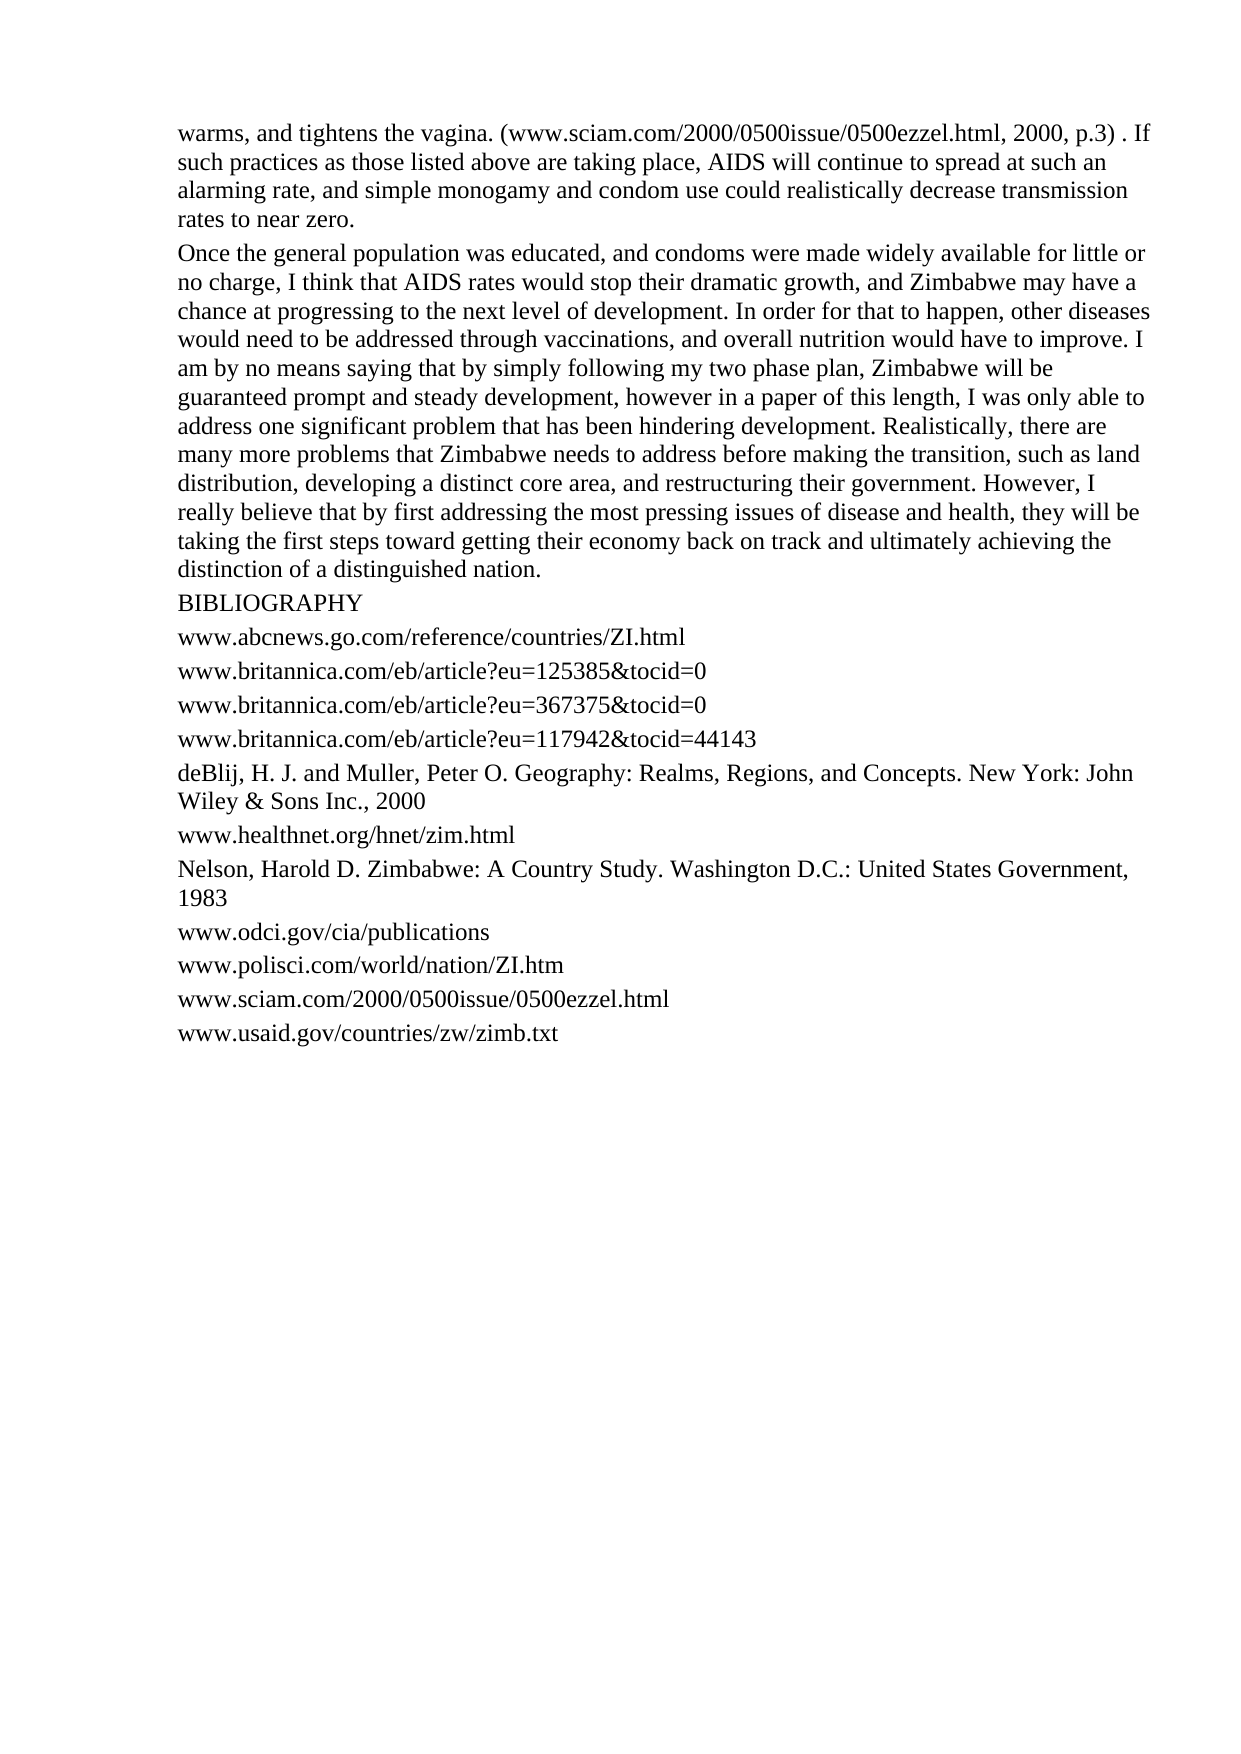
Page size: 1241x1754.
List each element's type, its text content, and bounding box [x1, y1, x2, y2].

text Once the general population was educated, and condoms were made widely available for little or no charge, I think that AIDS rates would stop their dramatic growth, and Zimbabwe may have a chance at progressing to the next level of development. In order for that to happen, other diseases would need to be addressed through vaccinations, and overall nutrition would have to improve. I am by no means saying that by simply following my two phase plan, Zimbabwe will be guaranteed prompt and steady development, however in a paper of this length, I was only able to address one significant problem that has been hindering development. Realistically, there are many more problems that Zimbabwe needs to address before making the transition, such as land distribution, developing a distinct core area, and restructuring their government. However, I really believe that by first addressing the most pressing issues of disease and health, they will be taking the first steps toward getting their economy back on track and ultimately achieving the distinction of a distinguished nation. [177, 238, 1152, 583]
text Nelson, Harold D. Zimbabwe: A Country Study. Washington D.C.: United States Government, 1983 [177, 854, 1152, 912]
text www.abcnews.go.com/reference/countries/ZI.html [177, 622, 1152, 651]
text www.sciam.com/2000/0500issue/0500ezzel.html [177, 984, 1152, 1013]
text deBlij, H. J. and Muller, Peter O. Geography: Realms, Regions, and Concepts. New York: John Wiley & Sons Inc., 2000 [177, 758, 1152, 815]
text www.polisci.com/world/nation/ZI.htm [177, 951, 1152, 979]
text BIBLIOGRAPHY [177, 588, 1152, 617]
text www.britannica.com/eb/article?eu=117942&tocid=44143 [177, 724, 1152, 752]
text www.britannica.com/eb/article?eu=125385&tocid=0 [177, 656, 1152, 685]
text www.britannica.com/eb/article?eu=367375&tocid=0 [177, 690, 1152, 719]
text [177, 118, 1152, 233]
text www.odci.gov/cia/publications [177, 917, 1152, 945]
text www.usaid.gov/countries/zw/zimb.txt [177, 1018, 1152, 1047]
text www.healthnet.org/hnet/zim.html [177, 820, 1152, 849]
